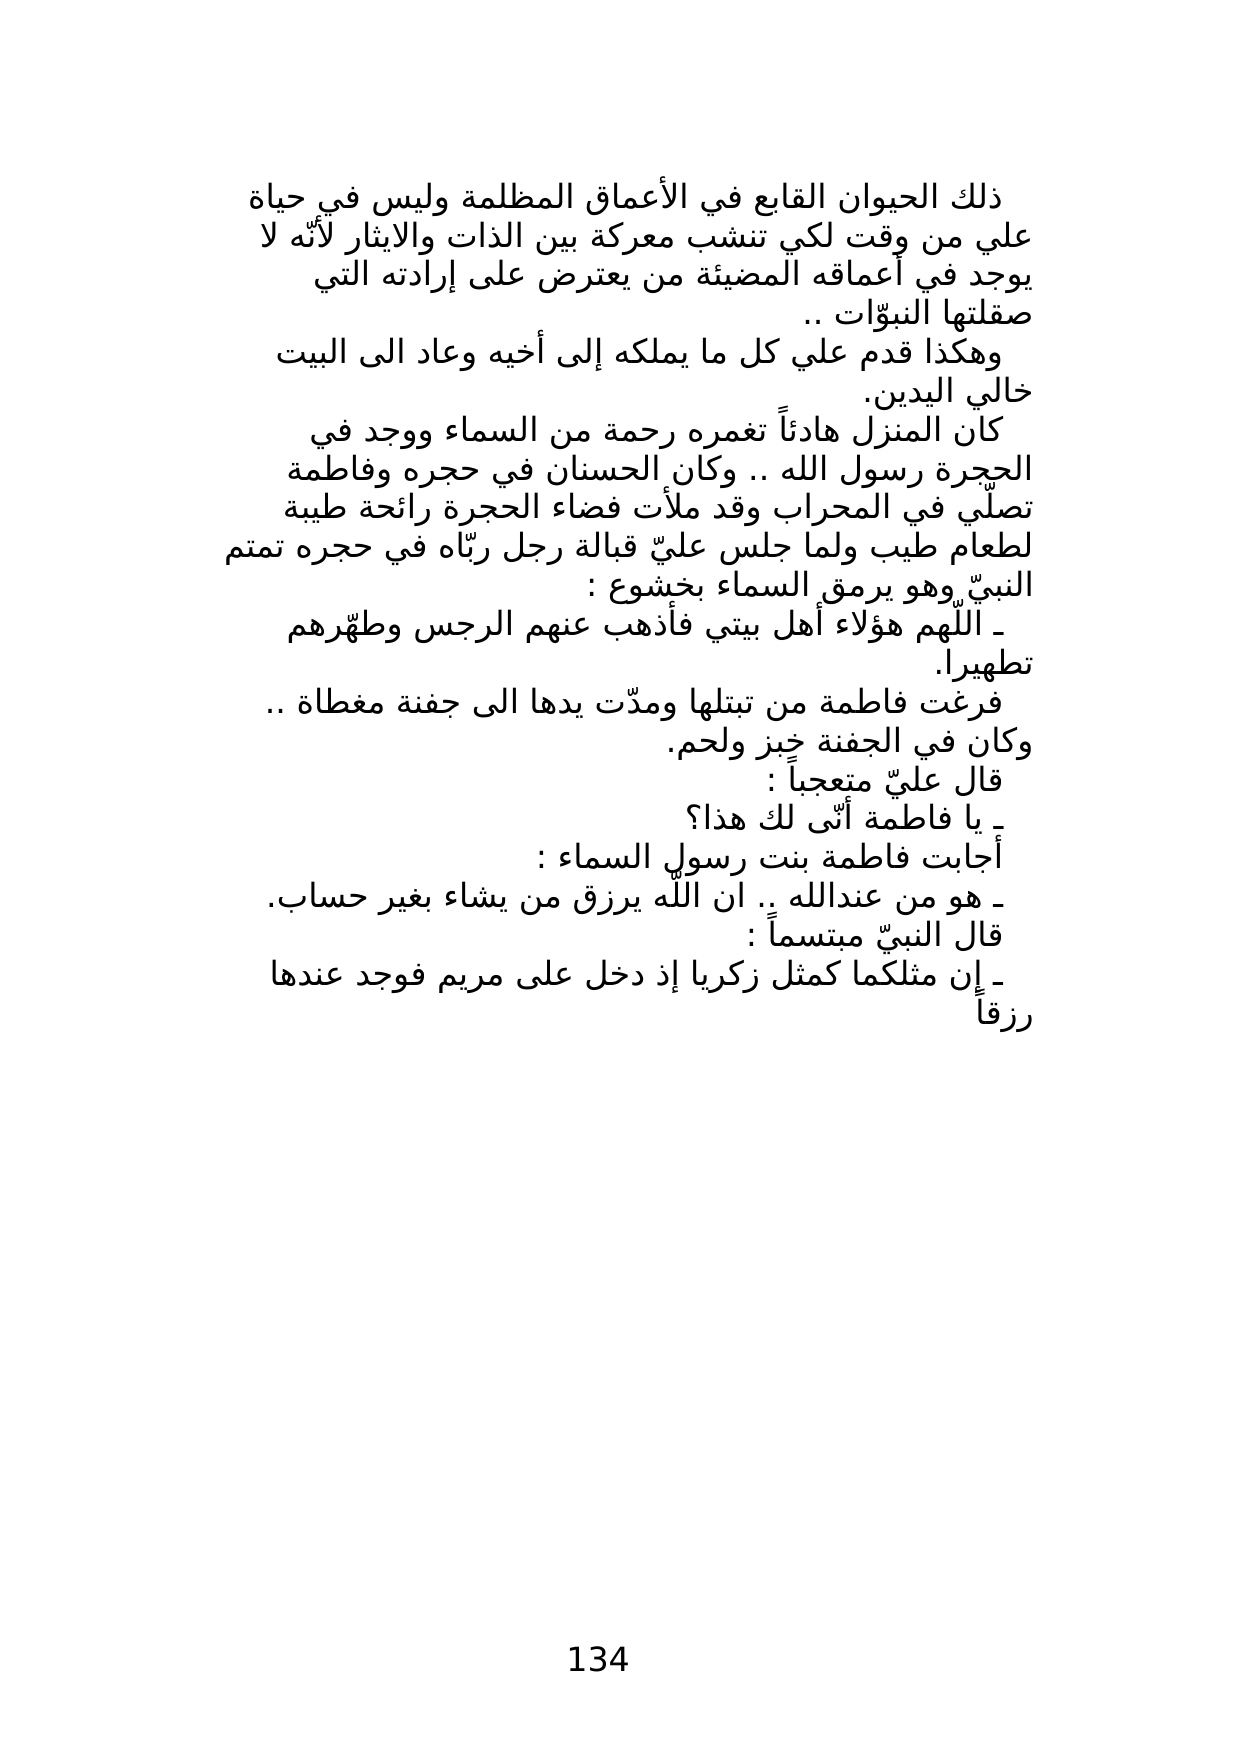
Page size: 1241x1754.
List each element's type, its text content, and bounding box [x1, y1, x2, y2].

text قال النبيّ مبتسماً : [222, 915, 1033, 954]
text ـ اللّهم هؤلاء أهل بيتي فأذهب عنهم الرجس وطهّرهم تطهيرا. [222, 604, 1033, 682]
text ذلك الحيوان القابع في الأعماق المظلمة وليس في حياة علي من وقت لكي تنشب معركة بين الذات والايثار لأنّه لا يوجد في أعماقه المضيئة من يعترض على إرادته التي صقلتها النبوّات .. [222, 177, 1033, 333]
text ـ إن مثلكما كمثل زكريا إذ دخل على مريم فوجد عندها رزقاً [222, 954, 1033, 1032]
text أجابت فاطمة بنت رسول السماء : [222, 838, 1033, 877]
text وهكذا قدم علي كل ما يملكه إلى أخيه وعاد الى البيت خالي اليدين. [222, 333, 1033, 410]
text قال عليّ متعجباً : [222, 760, 1033, 799]
text فرغت فاطمة من تبتلها ومدّت يدها الى جفنة مغطاة .. وكان في الجفنة خبز ولحم. [222, 682, 1033, 760]
text ـ هو من عندالله .. ان اللّه يرزق من يشاء بغير حساب. [222, 877, 1033, 915]
text ـ يا فاطمة أنّى لك هذا؟ [222, 799, 1033, 838]
text كان المنزل هادئاً تغمره رحمة من السماء ووجد في الحجرة رسول الله .. وكان الحسنان في حجره وفاطمة تصلّي في المحراب وقد ملأت فضاء الحجرة رائحة طيبة لطعام طيب ولما جلس عليّ قبالة رجل ربّاه في حجره تمتم النبيّ وهو يرمق السماء بخشوع : [222, 410, 1033, 604]
